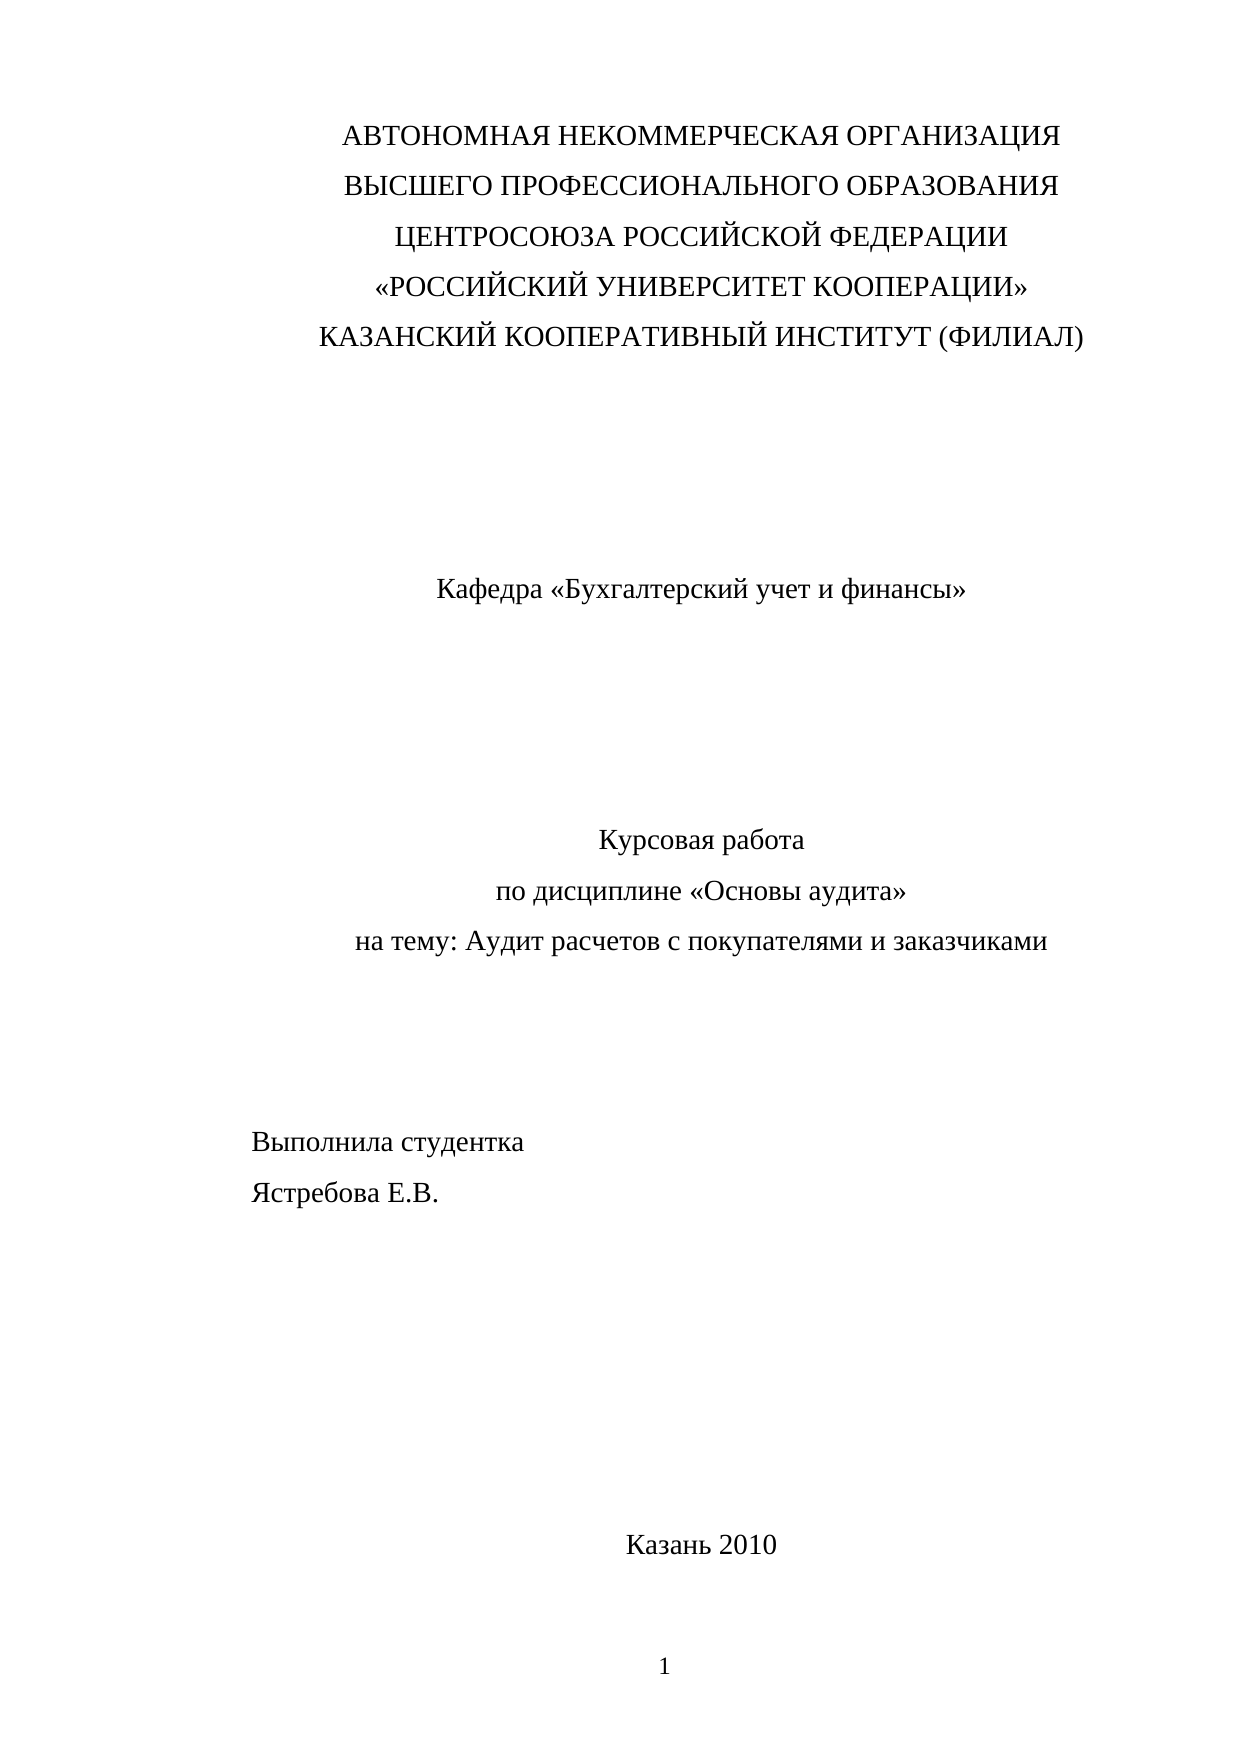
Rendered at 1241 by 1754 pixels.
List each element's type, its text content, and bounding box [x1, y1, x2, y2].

text «РОССИЙСКИЙ УНИВЕРСИТЕТ КООПЕРАЦИИ» [177, 269, 1152, 303]
text КАЗАНСКИЙ КООПЕРАТИВНЫЙ ИНСТИТУТ (ФИЛИАЛ) [177, 319, 1152, 353]
text ЦЕНТРОСОЮЗА РОССИЙСКОЙ ФЕДЕРАЦИИ [177, 219, 1152, 252]
text по дисциплине «Основы аудита» [177, 873, 1152, 906]
text Кафедра «Бухгалтерский учет и финансы» [177, 571, 1152, 604]
text АВТОНОМНАЯ НЕКОММЕРЧЕСКАЯ ОРГАНИЗАЦИЯ [177, 118, 1152, 152]
text Казань 2010 [177, 1527, 1152, 1560]
text на тему: Аудит расчетов с покупателями и заказчиками [177, 923, 1152, 957]
text Выполнила студентка [177, 1124, 1152, 1158]
text Ястребова Е.В. [177, 1175, 1152, 1208]
text Курсовая работа [177, 822, 1152, 856]
text ВЫСШЕГО ПРОФЕССИОНАЛЬНОГО ОБРАЗОВАНИЯ [177, 168, 1152, 202]
